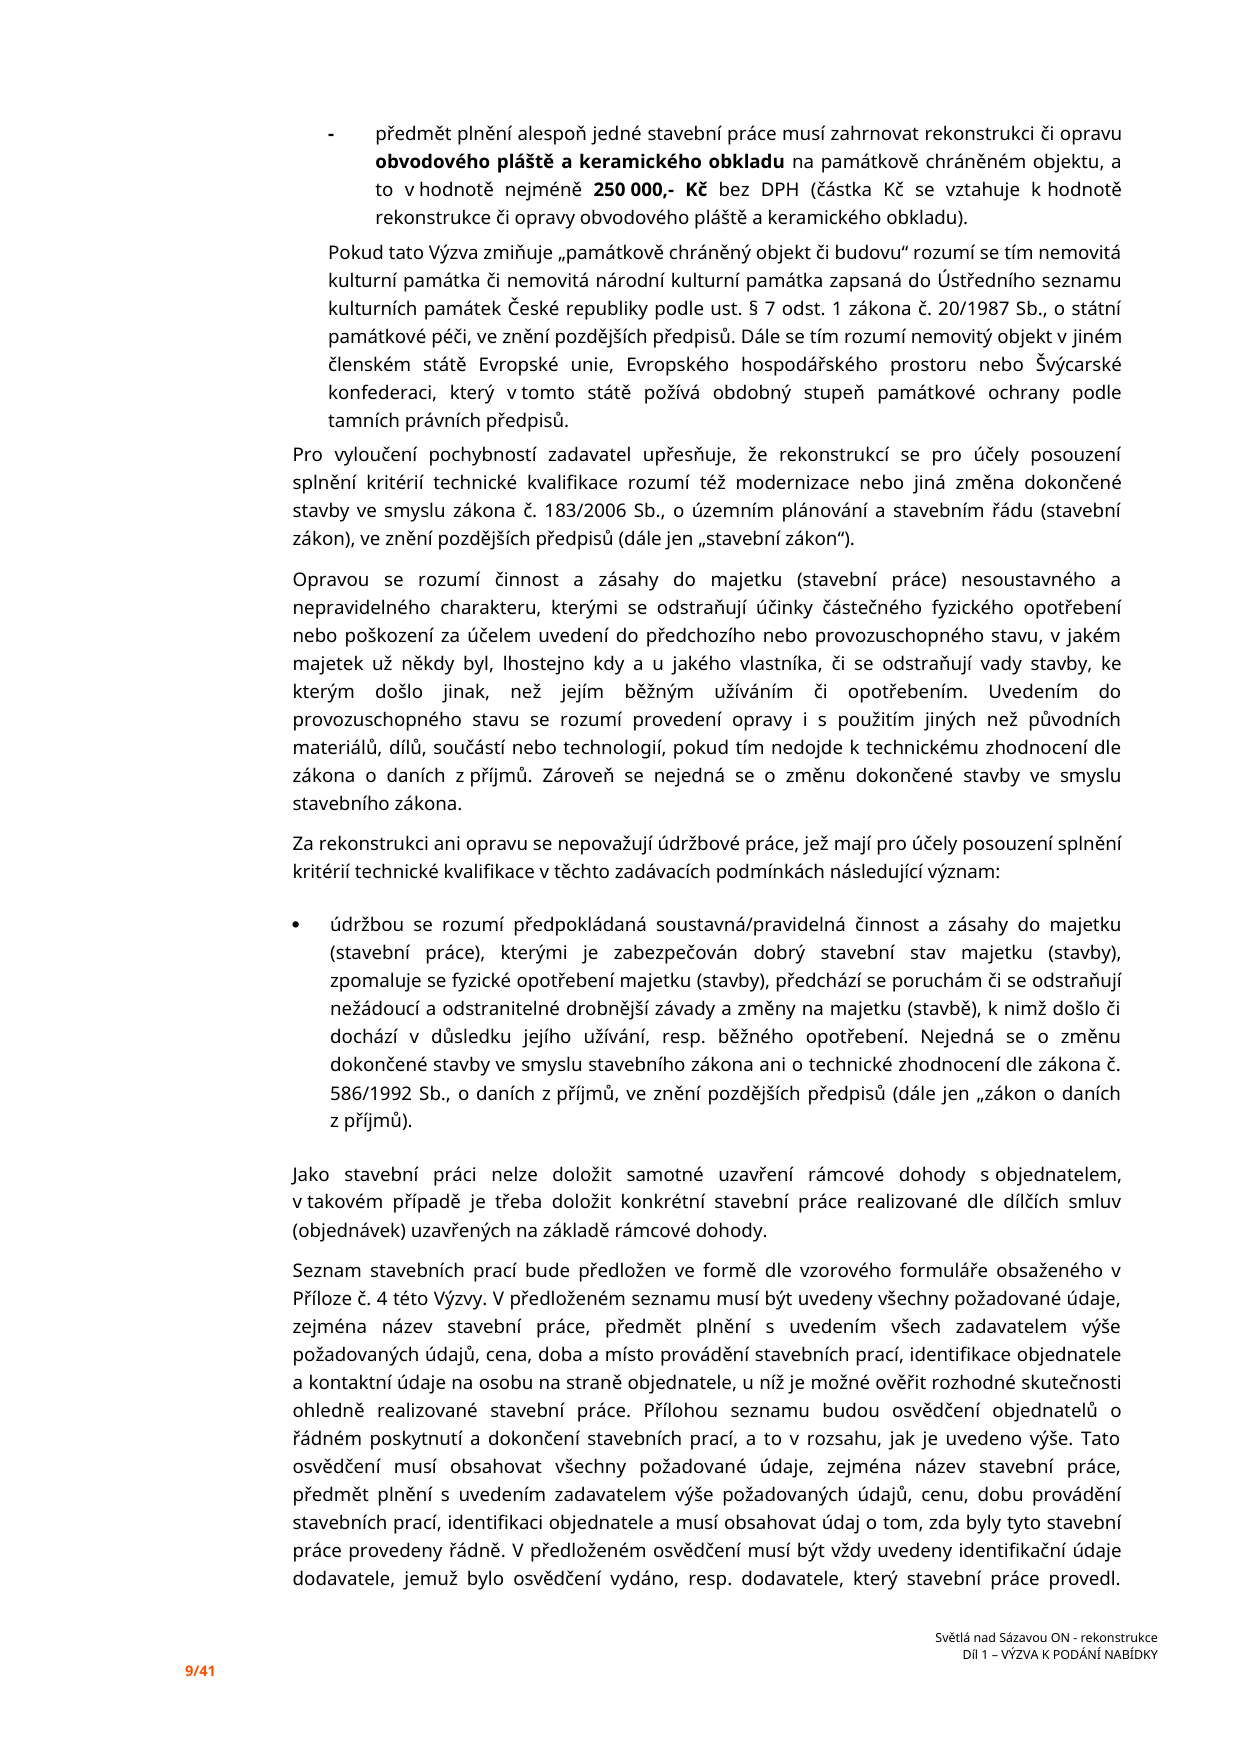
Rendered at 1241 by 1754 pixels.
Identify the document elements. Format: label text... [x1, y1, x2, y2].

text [292, 1257, 1122, 1591]
list údržbou se rozumí předpokládaná soustavná/pravidelná činnost a zásahy do majetku (stavební práce), kterými je zabezpečován dobrý stavební stav majetku (stavby), zpomaluje se fyzické opotřebení majetku (stavby), předchází se poruchám či se odstraňují nežádoucí a odstranitelné drobnější závady a změny na majetku (stavbě), k nimž došlo či dochází v důsledku jejího užívání, resp. běžného opotřebení. Nejedná se o změnu dokončené stavby ve smyslu stavebního zákona ani o technické zhodnocení dle zákona č. 586/1992 Sb., o daních z příjmů, ve znění pozdějších předpisů (dále jen „zákon o daních z příjmů). [292, 912, 1122, 1133]
text Pro vyloučení pochybností zadavatel upřesňuje, že rekonstrukcí se pro účely posouzení splnění kritérií technické kvalifikace rozumí též modernizace nebo jiná změna dokončené stavby ve smyslu zákona č. 183/2006 Sb., o územním plánování a stavebním řádu (stavební zákon), ve znění pozdějších předpisů (dále jen „stavební zákon“). [292, 441, 1122, 551]
text Jako stavební práci nelze doložit samotné uzavření rámcové dohody s objednatelem, v takovém případě je třeba doložit konkrétní stavební práce realizované dle dílčích smluv (objednávek) uzavřených na základě rámcové dohody. [292, 1161, 1122, 1242]
text Opravou se rozumí činnost a zásahy do majetku (stavební práce) nesoustavného a nepravidelného charakteru, kterými se odstraňují účinky částečného fyzického opotřebení nebo poškození za účelem uvedení do předchozího nebo provozuschopného stavu, v jakém majetek už někdy byl, lhostejno kdy a u jakého vlastníka, či se odstraňují vady stavby, ke kterým došlo jinak, než jejím běžným užíváním či opotřebením. Uvedením do provozuschopného stavu se rozumí provedení opravy i s použitím jiných než původních materiálů, dílů, součástí nebo technologií, pokud tím nedojde k technickému zhodnocení dle zákona o daních z příjmů. Zároveň se nejedná se o změnu dokončené stavby ve smyslu stavebního zákona. [292, 566, 1122, 816]
text předmět plnění alespoň jedné stavební práce musí zahrnovat rekonstrukci či opravu obvodového pláště a keramického obkladu na památkově chráněném objektu, a to v hodnotě nejméně 250 000,- Kč bez DPH (částka Kč se vztahuje k hodnotě rekonstrukce či opravy obvodového pláště a keramického obkladu). [328, 121, 1122, 230]
text Za rekonstrukci ani opravu se nepovažují údržbové práce, jež mají pro účely posouzení splnění kritérií technické kvalifikace v těchto zadávacích podmínkách následující význam: [292, 831, 1122, 884]
list Pokud tato Výzva zmiňuje „památkově chráněný objekt či budovu“ rozumí se tím nemovitá kulturní památka či nemovitá národní kulturní památka zapsaná do Ústředního seznamu kulturních památek České republiky podle ust. § 7 odst. 1 zákona č. 20/1987 Sb., o státní památkové péči, ve znění pozdějších předpisů. Dále se tím rozumí nemovitý objekt v jiném členském státě Evropské unie, Evropského hospodářského prostoru nebo Švýcarské konfederaci, který v tomto státě požívá obdobný stupeň památkové ochrany podle tamních právních předpisů. [328, 239, 1122, 433]
